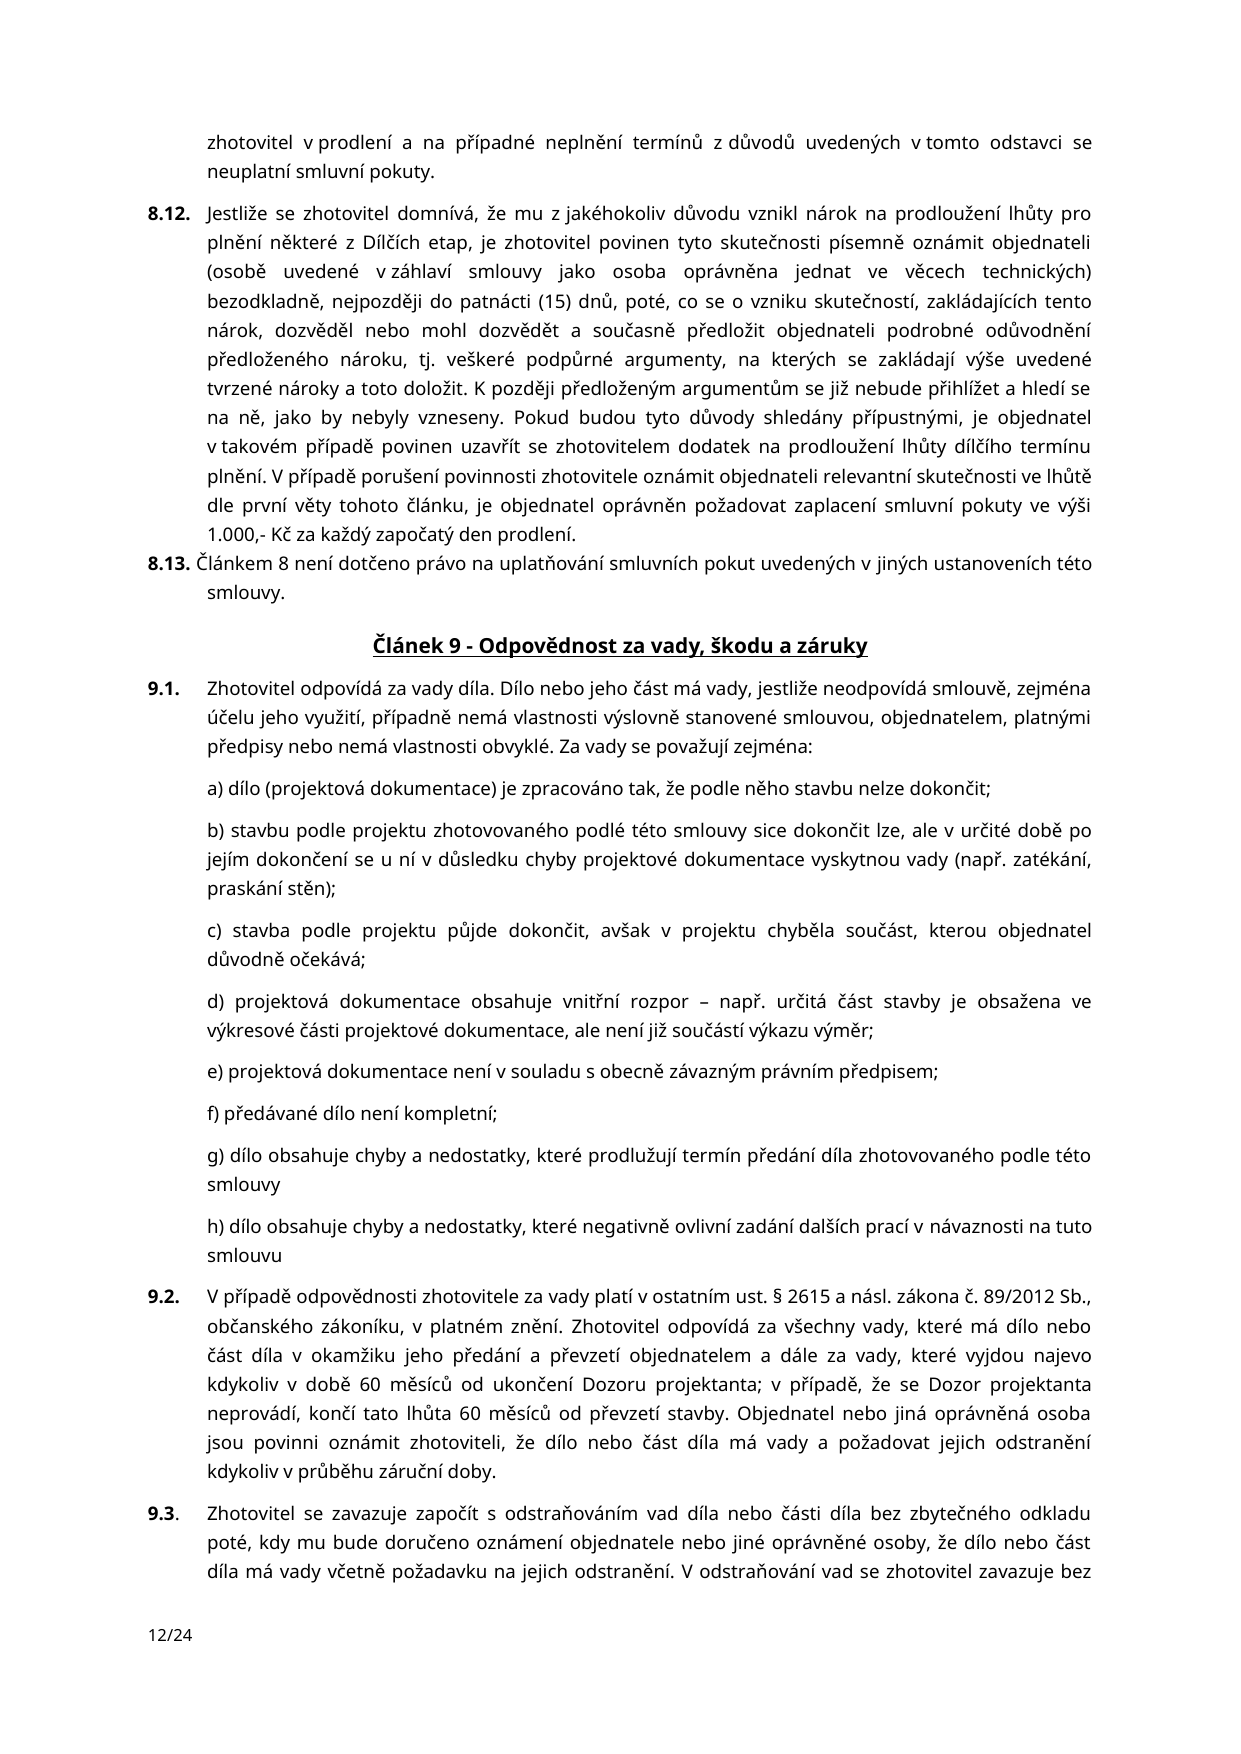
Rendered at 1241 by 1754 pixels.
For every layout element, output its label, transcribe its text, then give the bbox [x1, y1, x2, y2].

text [148, 126, 1092, 185]
subtitle f) předávané dílo není kompletní; [207, 1097, 1092, 1126]
subtitle Článek 9 - Odpovědnost za vady, škodu a záruky [148, 631, 1092, 660]
subtitle c) stavba podle projektu půjde dokončit, avšak v projektu chyběla součást, kterou objednatel důvodně očekává; [207, 914, 1092, 972]
subtitle d) projektová dokumentace obsahuje vnitřní rozpor – např. určitá část stavby je obsažena ve výkresové části projektové dokumentace, ale není již součástí výkazu výměr; [207, 985, 1092, 1043]
subtitle g) dílo obsahuje chyby a nedostatky, které prodlužují termín předání díla zhotovovaného podle této smlouvy [207, 1139, 1092, 1197]
subtitle e) projektová dokumentace není v souladu s obecně závazným právním předpisem; [207, 1056, 1092, 1085]
subtitle 9.2. V případě odpovědnosti zhotovitele za vady platí v ostatním ust. § 2615 a násl. zákona č. 89/2012 Sb., občanského zákoníku, v platném znění. Zhotovitel odpovídá za všechny vady, které má dílo nebo část díla v okamžiku jeho předání a převzetí objednatelem a dále za vady, které vyjdou najevo kdykoliv v době 60 měsíců od ukončení Dozoru projektanta; v případě, že se Dozor projektanta neprovádí, končí tato lhůta 60 měsíců od převzetí stavby. Objednatel nebo jiná oprávněná osoba jsou povinni oznámit zhotoviteli, že dílo nebo část díla má vady a požadovat jejich odstranění kdykoliv v průběhu záruční doby. [148, 1281, 1092, 1485]
subtitle a) dílo (projektová dokumentace) je zpracováno tak, že podle něho stavbu nelze dokončit; [207, 772, 1092, 801]
subtitle h) dílo obsahuje chyby a nedostatky, které negativně ovlivní zadání dalších prací v návaznosti na tuto smlouvu [207, 1210, 1092, 1268]
subtitle b) stavbu podle projektu zhotovovaného podlé této smlouvy sice dokončit lze, ale v určité době po jejím dokončení se u ní v důsledku chyby projektové dokumentace vyskytnou vady (např. zatékání, praskání stěn); [207, 814, 1092, 901]
subtitle 9.1. Zhotovitel odpovídá za vady díla. Dílo nebo jeho část má vady, jestliže neodpovídá smlouvě, zejména účelu jeho využití, případně nemá vlastnosti výslovně stanovené smlouvou, objednatelem, platnými předpisy nebo nemá vlastnosti obvyklé. Za vady se považují zejména: [148, 672, 1092, 760]
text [148, 1497, 1092, 1585]
text 8.13. Článkem 8 není dotčeno právo na uplatňování smluvních pokut uvedených v jiných ustanoveních této smlouvy. [148, 547, 1092, 606]
text 8.12. Jestliže se zhotovitel domnívá, že mu z jakéhokoliv důvodu vznikl nárok na prodloužení lhůty pro plnění některé z Dílčích etap, je zhotovitel povinen tyto skutečnosti písemně oznámit objednateli (osobě uvedené v záhlaví smlouvy jako osoba oprávněna jednat ve věcech technických) bezodkladně, nejpozději do patnácti (15) dnů, poté, co se o vzniku skutečností, zakládajících tento nárok, dozvěděl nebo mohl dozvědět a současně předložit objednateli podrobné odůvodnění předloženého nároku, tj. veškeré podpůrné argumenty, na kterých se zakládají výše uvedené tvrzené nároky a toto doložit. K později předloženým argumentům se již nebude přihlížet a hledí se na ně, jako by nebyly vzneseny. Pokud budou tyto důvody shledány přípustnými, je objednatel v takovém případě povinen uzavřít se zhotovitelem dodatek na prodloužení lhůty dílčího termínu plnění. V případě porušení povinnosti zhotovitele oznámit objednateli relevantní skutečnosti ve lhůtě dle první věty tohoto článku, je objednatel oprávněn požadovat zaplacení smluvní pokuty ve výši 1.000,- Kč za každý započatý den prodlení. [148, 197, 1092, 547]
